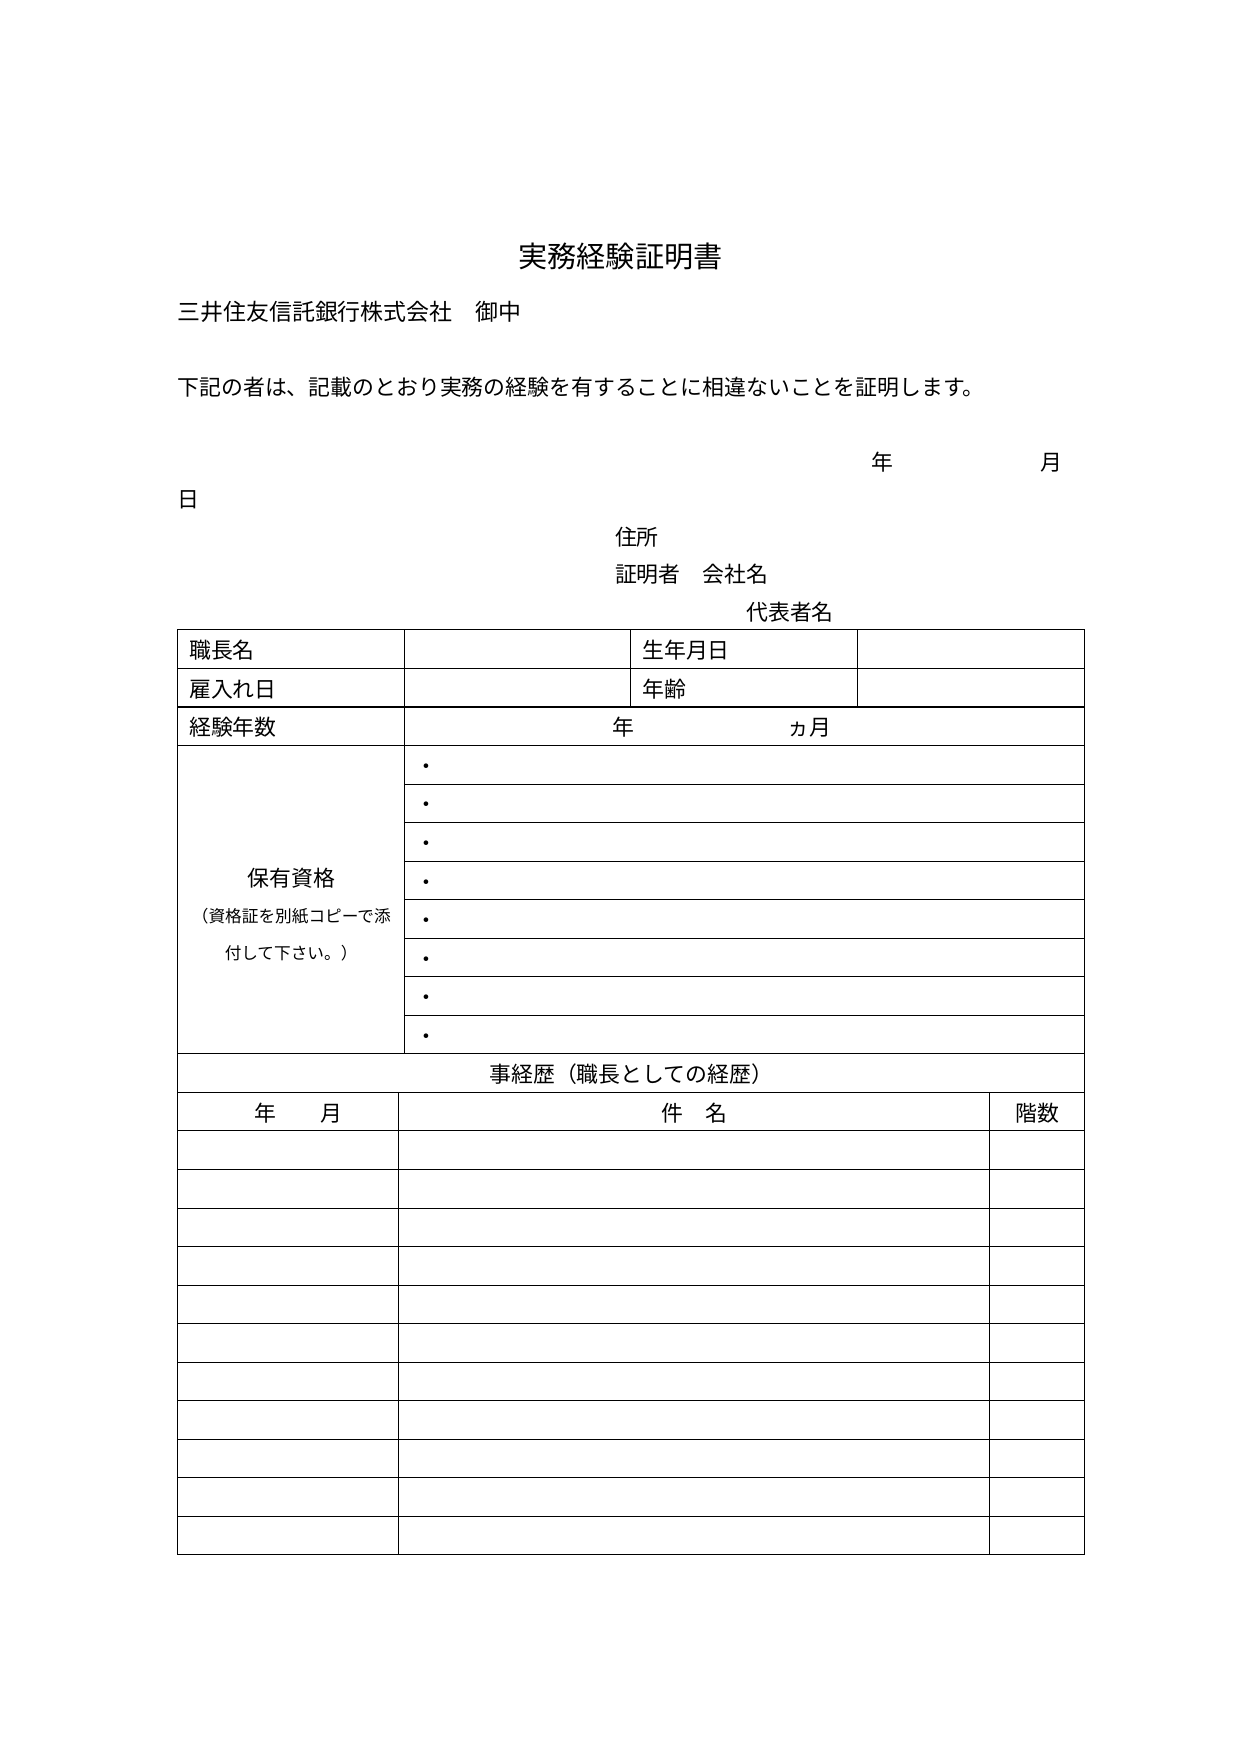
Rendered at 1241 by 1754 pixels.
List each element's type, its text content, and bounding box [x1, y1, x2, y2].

table_cell ・ [405, 746, 1084, 783]
table_cell ・ [405, 862, 1084, 899]
text 実務経験証明書 [177, 217, 1063, 292]
text 下記の者は、記載のとおり実務の経験を有することに相違ないことを証明します。 [177, 367, 1063, 404]
table_cell [990, 1440, 1084, 1477]
table_cell [990, 1401, 1084, 1439]
table_cell [399, 1478, 989, 1516]
text 年 月 日 [177, 442, 1063, 517]
table_cell [990, 1324, 1084, 1362]
table_cell [399, 1363, 989, 1400]
table_cell [178, 1247, 398, 1284]
table_cell ・ [405, 939, 1084, 976]
table_cell 経験年数 [178, 708, 404, 745]
text 住所 [177, 517, 1063, 554]
table_cell [399, 1209, 989, 1246]
table_cell ・ [405, 785, 1084, 822]
table_cell [858, 669, 1084, 706]
table_cell 事経歴（職長としての経歴） [178, 1054, 1084, 1092]
table_cell [990, 1131, 1084, 1169]
table_cell [178, 1324, 398, 1362]
table_cell [990, 1286, 1084, 1323]
table_header 生年月日 [631, 630, 857, 668]
table_header 職長名 [178, 630, 404, 668]
table_header [405, 630, 630, 668]
table_cell [399, 1517, 989, 1554]
table_cell [178, 1131, 398, 1169]
table_cell ・ [405, 900, 1084, 938]
table_cell [178, 1517, 398, 1554]
table_cell [990, 1363, 1084, 1400]
table_cell 保有資格 （資格証を別紙コピーで添付して下さい。） [178, 746, 404, 1053]
table_cell [990, 1209, 1084, 1246]
table_cell [399, 1170, 989, 1207]
table_cell [990, 1478, 1084, 1516]
table_cell 階数 [990, 1093, 1084, 1130]
text 代表者名 [177, 592, 1063, 629]
table_header [858, 630, 1084, 668]
table_cell [399, 1401, 989, 1439]
table_cell ・ [405, 1016, 1084, 1053]
table_cell 年 ヵ月 [405, 708, 1084, 745]
table_cell [178, 1401, 398, 1439]
table_cell [399, 1324, 989, 1362]
table_cell 年齢 [631, 669, 857, 706]
table_cell [405, 669, 630, 706]
table_cell [399, 1286, 989, 1323]
table_cell [399, 1440, 989, 1477]
table_cell 年 月 [178, 1093, 398, 1130]
table_cell [399, 1247, 989, 1284]
table_cell [990, 1170, 1084, 1207]
table_cell ・ [405, 823, 1084, 861]
table_cell [990, 1517, 1084, 1554]
table_cell [178, 1209, 398, 1246]
table_cell [178, 1170, 398, 1207]
table_cell [178, 1286, 398, 1323]
table_cell ・ [405, 977, 1084, 1015]
table_cell [178, 1363, 398, 1400]
table_cell [178, 1440, 398, 1477]
text 証明者 会社名 [177, 554, 1063, 592]
text 三井住友信託銀行株式会社 御中 [177, 292, 1063, 329]
table_cell [990, 1247, 1084, 1284]
table_cell 雇入れ日 [178, 669, 404, 706]
table_cell [399, 1131, 989, 1169]
table_cell 件 名 [399, 1093, 989, 1130]
table_cell [178, 1478, 398, 1516]
